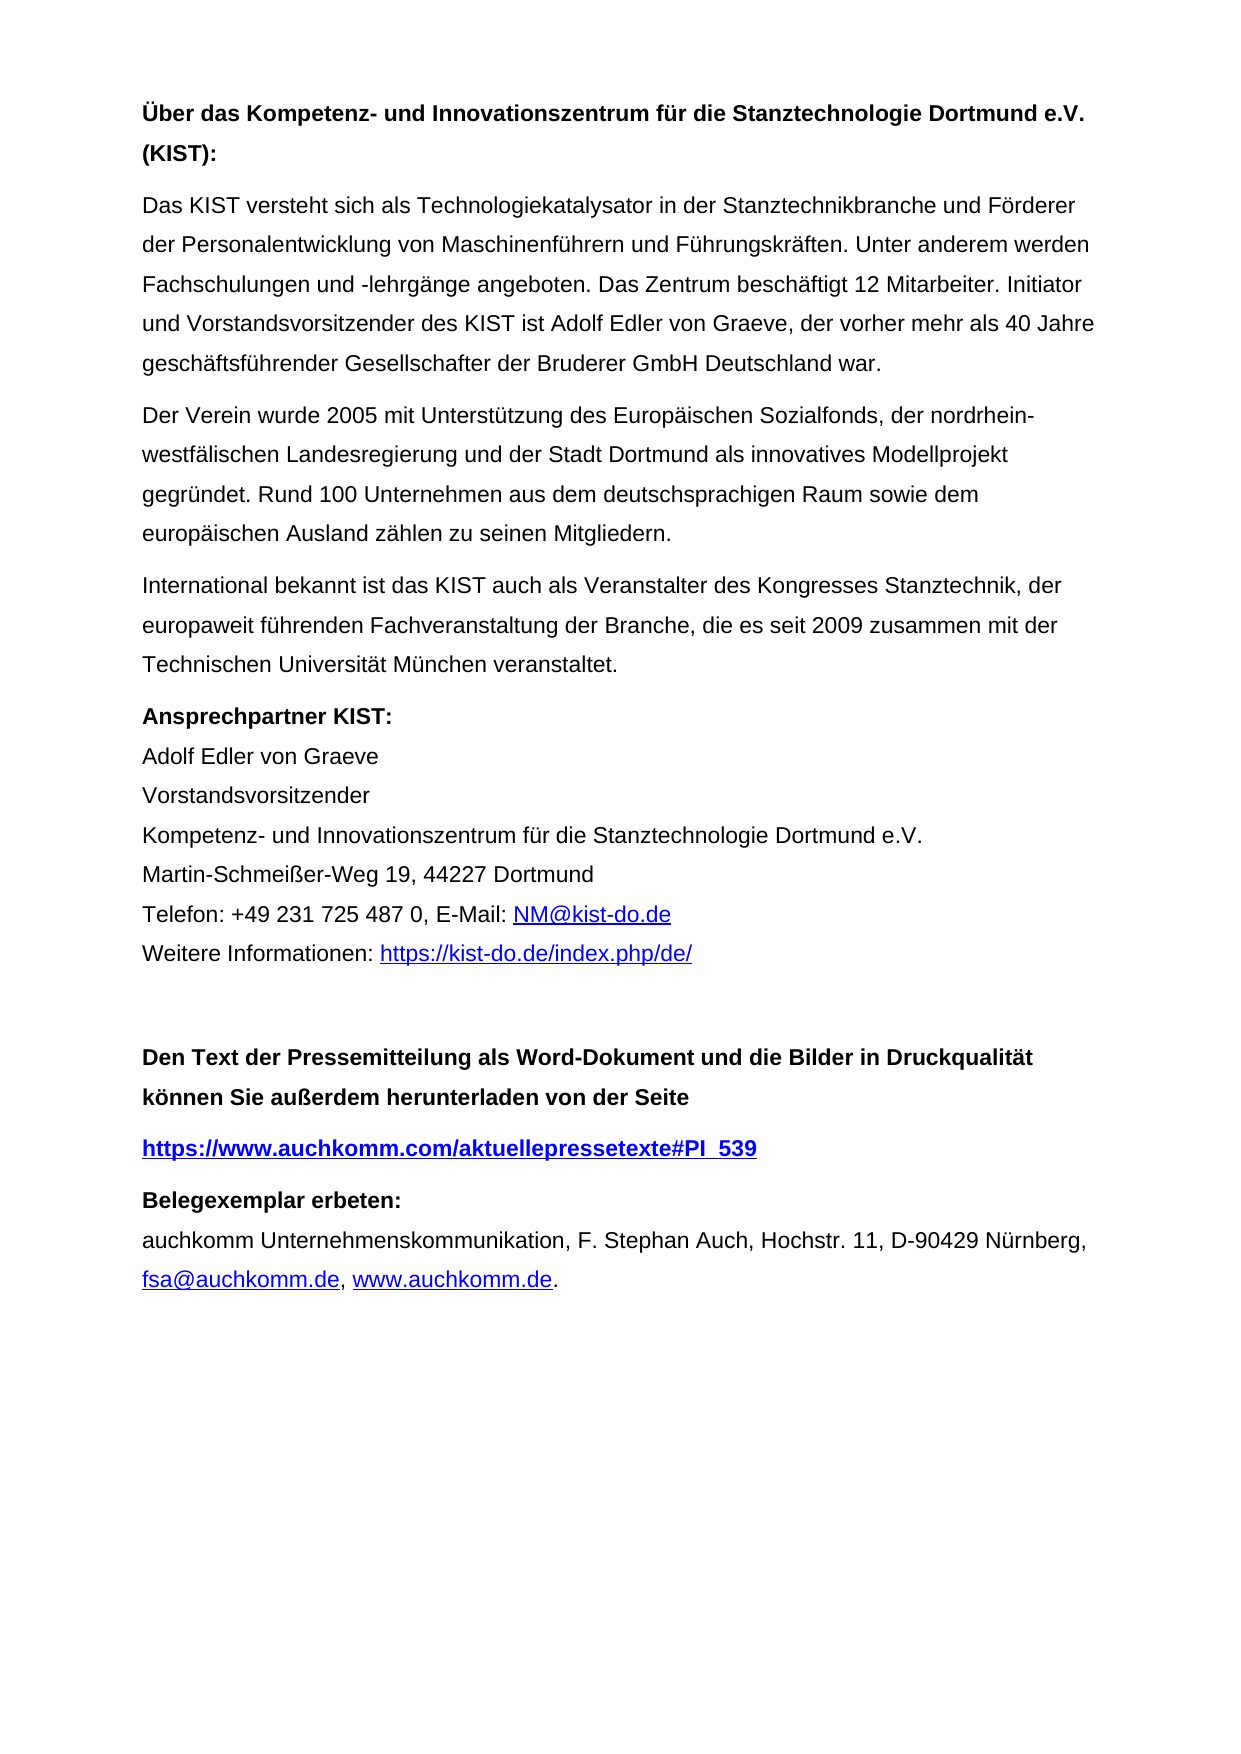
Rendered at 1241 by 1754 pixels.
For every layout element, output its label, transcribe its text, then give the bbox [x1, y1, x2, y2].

text Das KIST versteht sich als Technologiekatalysator in der Stanztechnikbranche und Förderer der Personalentwicklung von Maschinenführern und Führungskräften. Unter anderem werden Fachschulungen und -lehrgänge angeboten. Das Zentrum beschäftigt 12 Mitarbeiter. Initiator und Vorstandsvorsitzender des KIST ist Adolf Edler von Graeve, der vorher mehr als 40 Jahre geschäftsführender Gesellschafter der Bruderer GmbH Deutschland war. [142, 192, 1110, 376]
text Ansprechpartner KIST: Adolf Edler von Graeve Vorstandsvorsitzender Kompetenz- und Innovationszentrum für die Stanztechnologie Dortmund e.V. Martin-Schmeißer-Weg 19, 44227 Dortmund Telefon: +49 231 725 487 0, E-Mail: NM@kist-do.de Weitere Informationen: https://kist-do.de/index.php/de/ [142, 703, 1110, 966]
text International bekannt ist das KIST auch als Veranstalter des Kongresses Stanztechnik, der europaweit führenden Fachveranstaltung der Branche, die es seit 2009 zusammen mit der Technischen Universität München veranstaltet. [142, 572, 1110, 677]
text Belegexemplar erbeten: auchkomm Unternehmenskommunikation, F. Stephan Auch, Hochstr. 11, D-90429 Nürnberg, fsa@auchkomm.de, www.auchkomm.de. [142, 1187, 1110, 1293]
text Über das Kompetenz- und Innovationszentrum für die Stanztechnologie Dortmund e.V. (KIST): [142, 100, 1110, 166]
text https://www.auchkomm.com/aktuellepressetexte#PI_539 [142, 1135, 1110, 1162]
text Der Verein wurde 2005 mit Unterstützung des Europäischen Sozialfonds, der nordrhein-westfälischen Landesregierung und der Stadt Dortmund als innovatives Modellprojekt gegründet. Rund 100 Unternehmen aus dem deutschsprachigen Raum sowie dem europäischen Ausland zählen zu seinen Mitgliedern. [142, 402, 1110, 547]
text Den Text der Pressemitteilung als Word-Dokument und die Bilder in Druckqualität können Sie außerdem herunterladen von der Seite [142, 1044, 1110, 1110]
